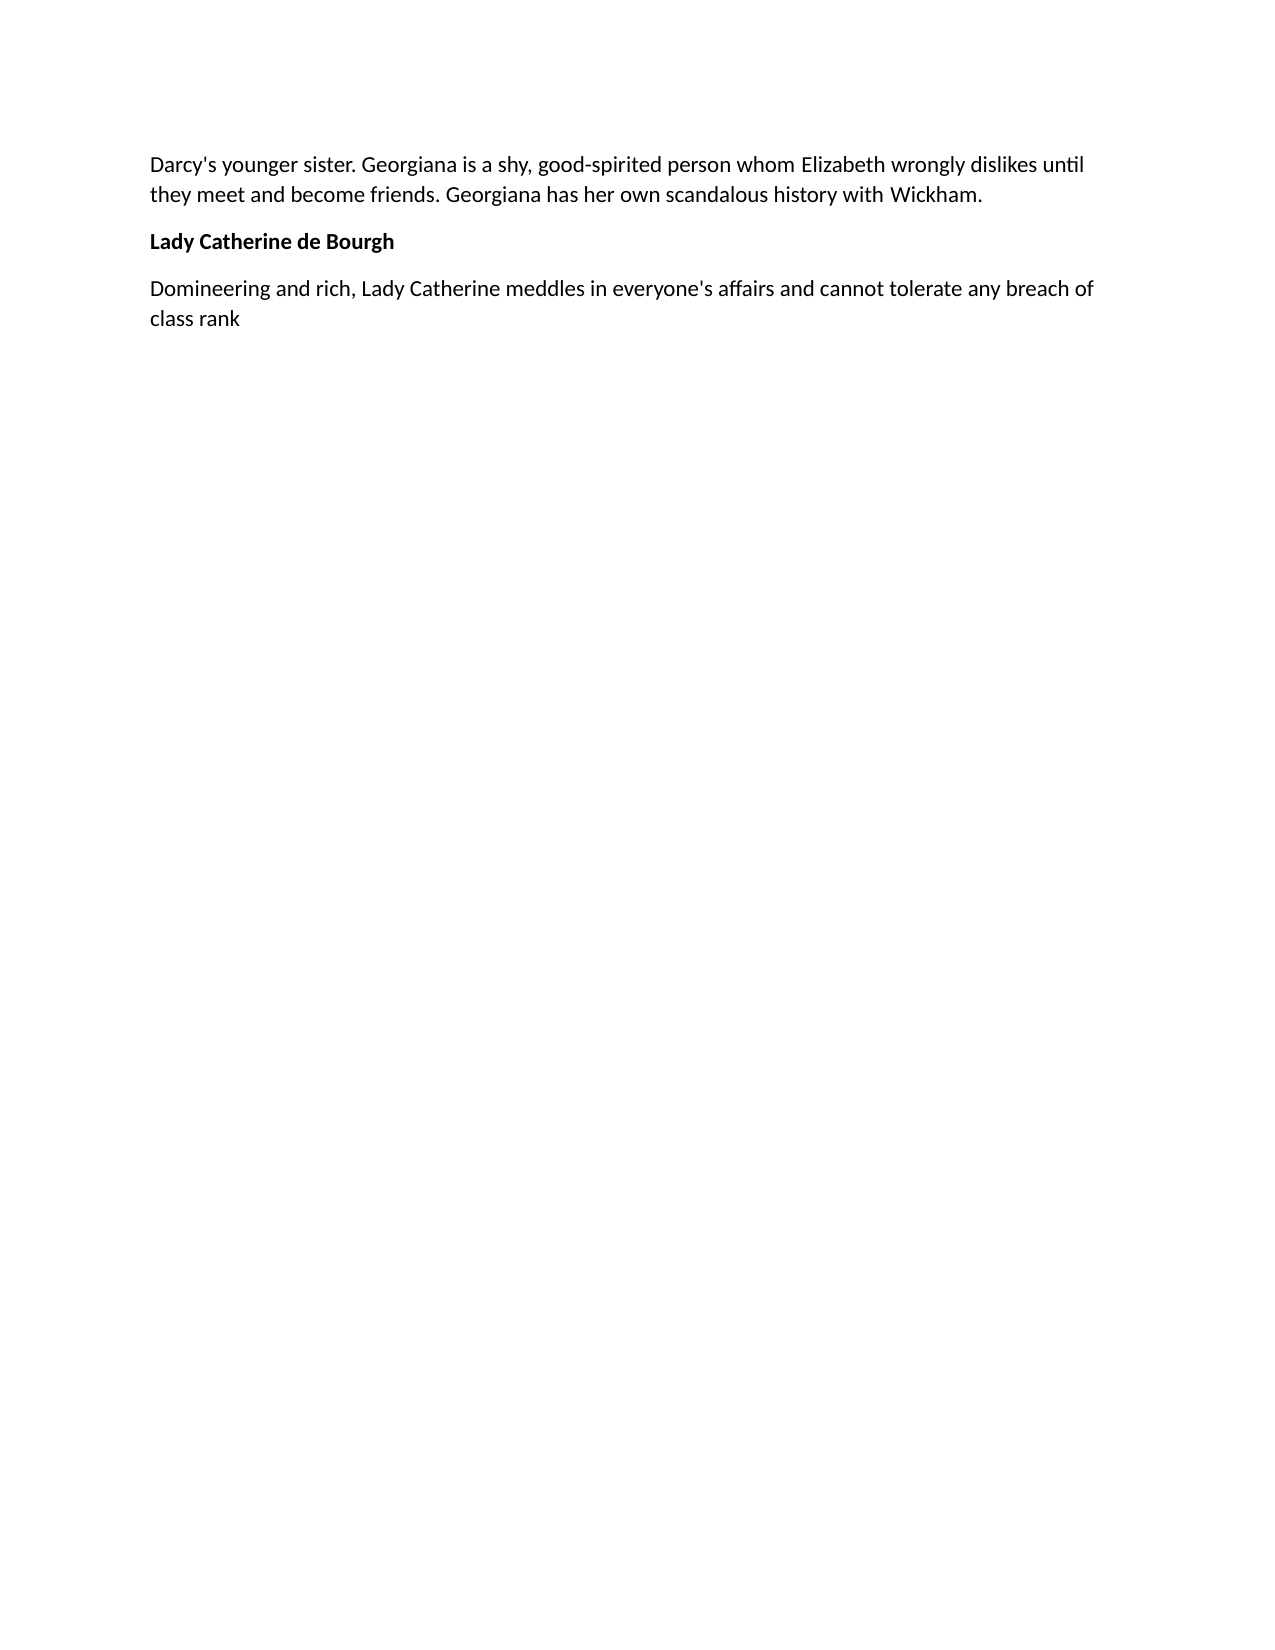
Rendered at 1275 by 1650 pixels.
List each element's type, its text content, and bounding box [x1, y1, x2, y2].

text Darcy's younger sister. Georgiana is a shy, good-spirited person whom Elizabeth wrongly dislikes until they meet and become friends. Georgiana has her own scandalous history with Wickham. [150, 150, 1125, 208]
text Lady Catherine de Bourgh [150, 227, 1125, 255]
text Domineering and rich, Lady Catherine meddles in everyone's affairs and cannot tolerate any breach of class rank [150, 274, 1125, 332]
